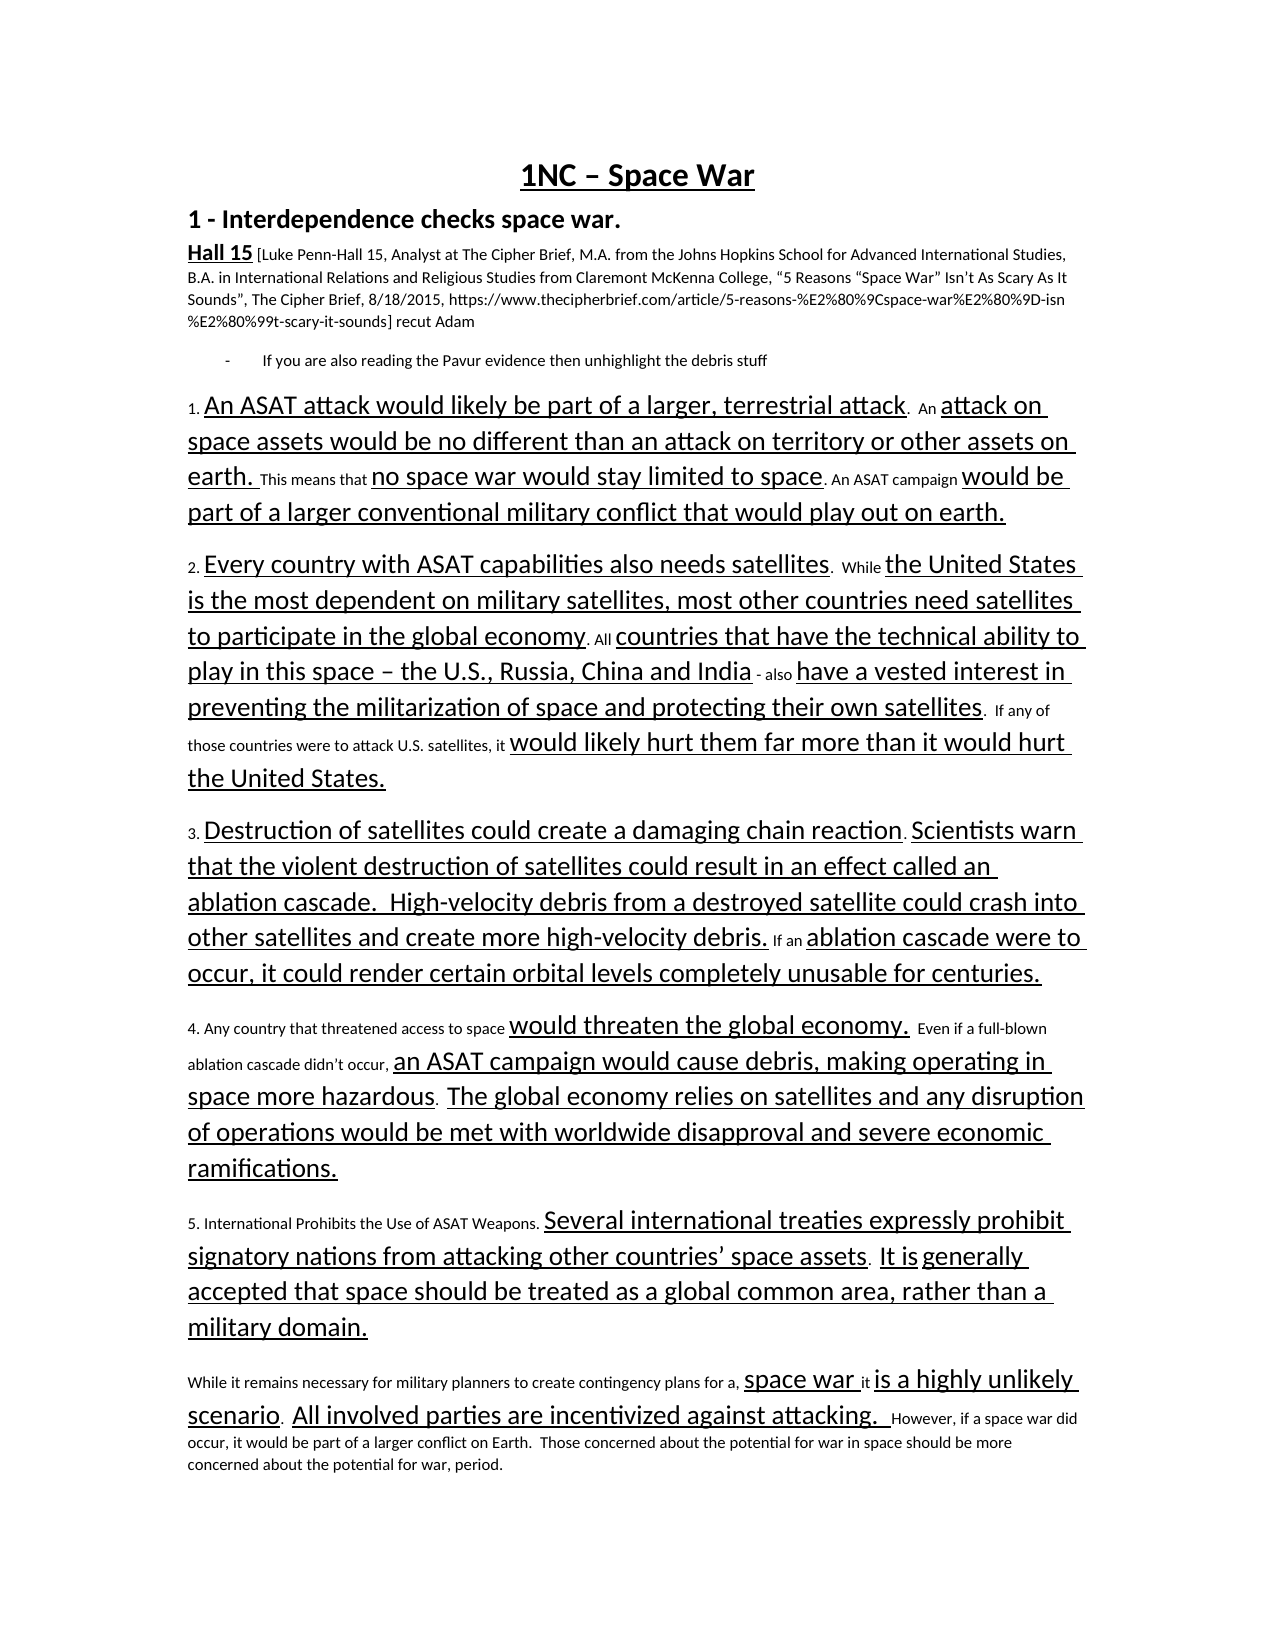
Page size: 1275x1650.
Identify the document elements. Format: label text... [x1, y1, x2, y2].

list If you are also reading the Pavur evidence then unhighlight the debris stuff [225, 350, 1087, 370]
text Hall 15 [Luke Penn-Hall 15, Analyst at The Cipher Brief, M.A. from the Johns Hopkins School for Advanced International Studies, B.A. in International Relations and Religious Studies from Claremont McKenna College, “5 Reasons “Space War” Isn’t As Scary As It Sounds”, The Cipher Brief, 8/18/2015, https://www.thecipherbrief.com/article/5-reasons-%E2%80%9Cspace-war%E2%80%9D-isn%E2%80%99t-scary-it-sounds] recut Adam [187, 238, 1087, 332]
text 4. Any country that threatened access to space would threaten the global economy. Even if a full-blown ablation cascade didn’t occur, an ASAT campaign would cause debris, making operating in space more hazardous. The global economy relies on satellites and any disruption of operations would be met with worldwide disapproval and severe economic ramifications. [187, 1008, 1087, 1184]
text While it remains necessary for military planners to create contingency plans for a, space war it is a highly unlikely scenario. All involved parties are incentivized against attacking. However, if a space war did occur, it would be part of a larger conflict on Earth. Those concerned about the potential for war in space should be more concerned about the potential for war, period. [187, 1362, 1087, 1475]
subtitle 1 - Interdependence checks space war. [187, 202, 1087, 235]
subtitle 1NC – Space War [187, 154, 1087, 195]
text 5. International Prohibits the Use of ASAT Weapons. Several international treaties expressly prohibit signatory nations from attacking other countries’ space assets. It is generally accepted that space should be treated as a global common area, rather than a military domain. [187, 1203, 1087, 1343]
text 3. Destruction of satellites could create a damaging chain reaction. Scientists warn that the violent destruction of satellites could result in an effect called an ablation cascade. High-velocity debris from a destroyed satellite could crash into other satellites and create more high-velocity debris. If an ablation cascade were to occur, it could render certain orbital levels completely unusable for centuries. [187, 813, 1087, 989]
text 2. Every country with ASAT capabilities also needs satellites. While the United States is the most dependent on military satellites, most other countries need satellites to participate in the global economy. All countries that have the technical ability to play in this space – the U.S., Russia, China and India - also have a vested interest in preventing the militarization of space and protecting their own satellites. If any of those countries were to attack U.S. satellites, it would likely hurt them far more than it would hurt the United States. [187, 547, 1087, 794]
text 1. An ASAT attack would likely be part of a larger, terrestrial attack. An attack on space assets would be no different than an attack on territory or other assets on earth. This means that no space war would stay limited to space. An ASAT campaign would be part of a larger conventional military conflict that would play out on earth. [187, 388, 1087, 528]
